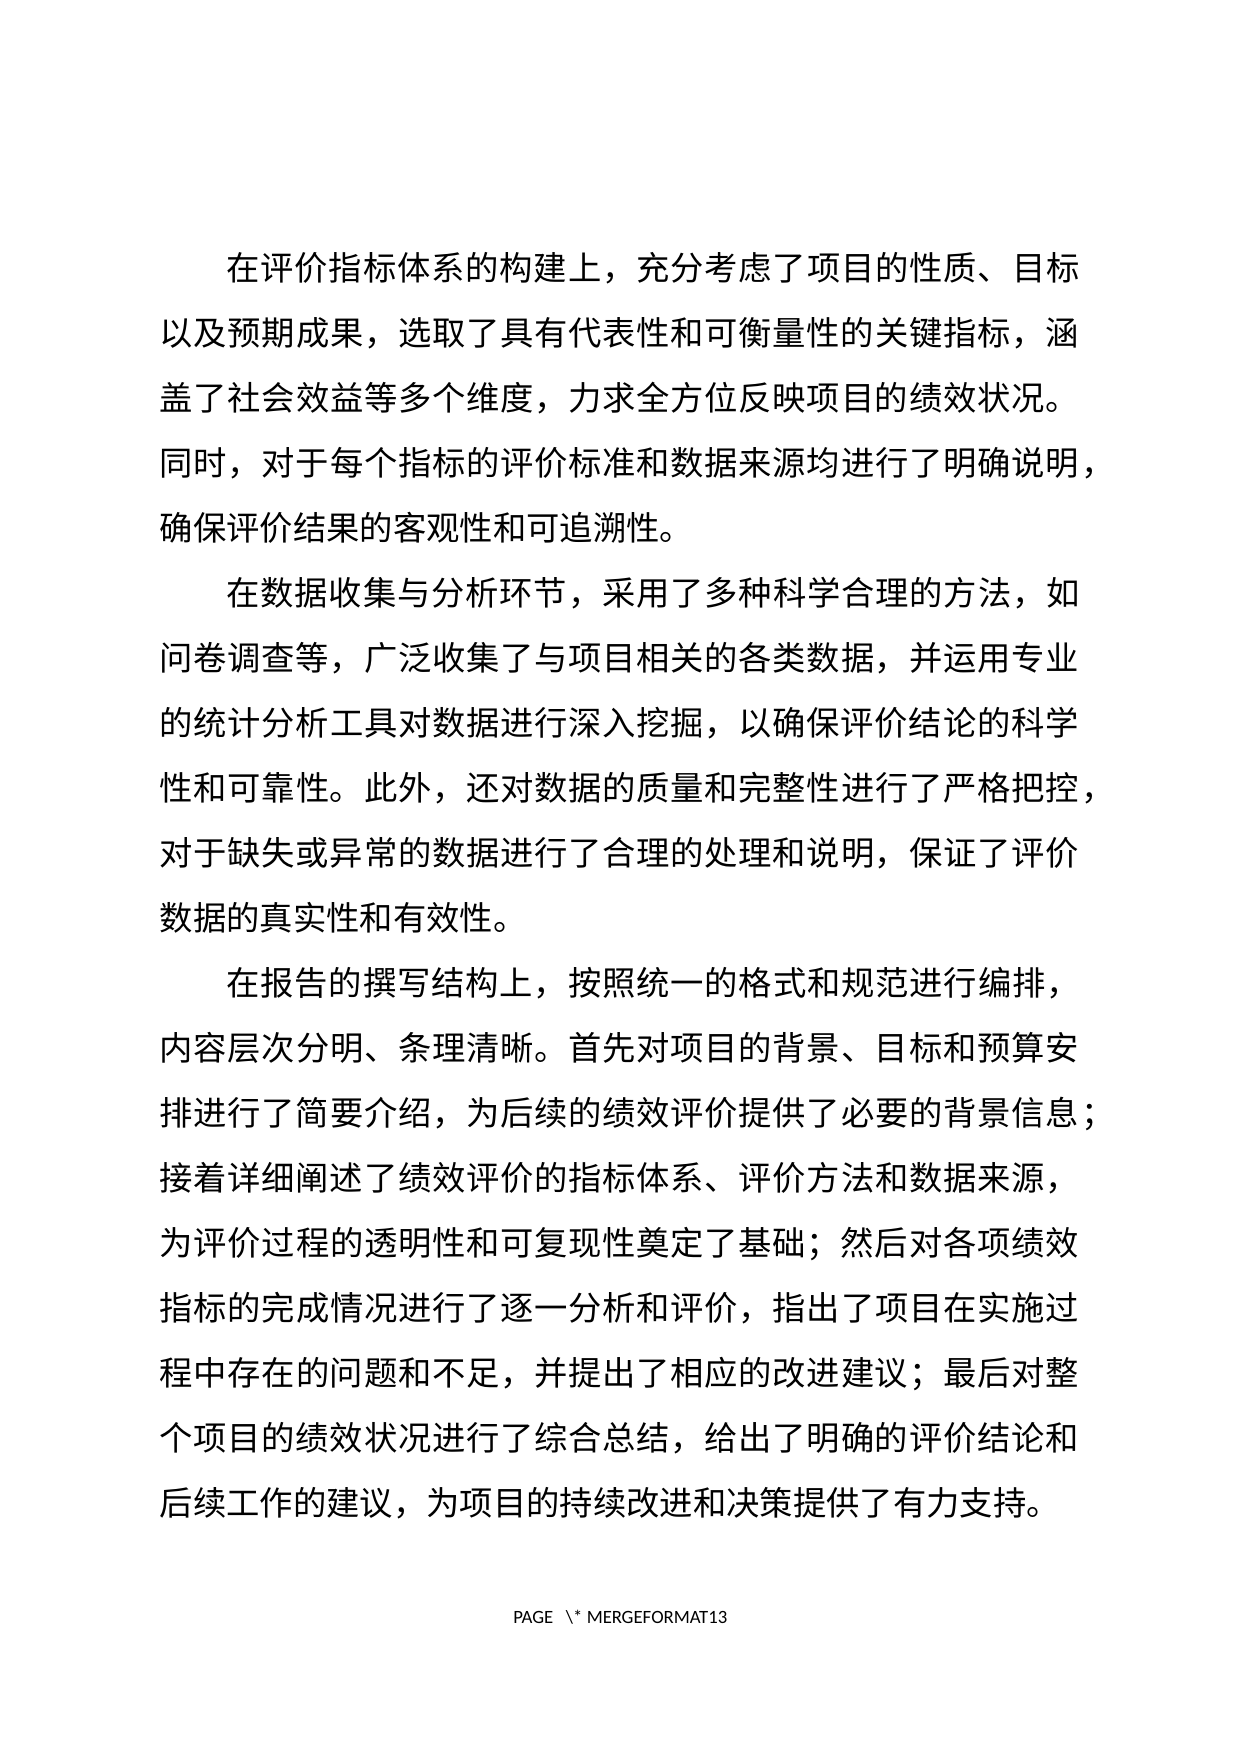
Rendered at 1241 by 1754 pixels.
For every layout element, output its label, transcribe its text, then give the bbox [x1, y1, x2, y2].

text 在评价指标体系的构建上，充分考虑了项目的性质、目标以及预期成果，选取了具有代表性和可衡量性的关键指标，涵盖了社会效益等多个维度，力求全方位反映项目的绩效状况。同时，对于每个指标的评价标准和数据来源均进行了明确说明，确保评价结果的客观性和可追溯性。 [159, 233, 1081, 558]
text 在数据收集与分析环节，采用了多种科学合理的方法，如问卷调查等，广泛收集了与项目相关的各类数据，并运用专业的统计分析工具对数据进行深入挖掘，以确保评价结论的科学性和可靠性。此外，还对数据的质量和完整性进行了严格把控，对于缺失或异常的数据进行了合理的处理和说明，保证了评价数据的真实性和有效性。 [159, 558, 1081, 948]
text 在报告的撰写结构上，按照统一的格式和规范进行编排，内容层次分明、条理清晰。首先对项目的背景、目标和预算安排进行了简要介绍，为后续的绩效评价提供了必要的背景信息；接着详细阐述了绩效评价的指标体系、评价方法和数据来源，为评价过程的透明性和可复现性奠定了基础；然后对各项绩效指标的完成情况进行了逐一分析和评价，指出了项目在实施过程中存在的问题和不足，并提出了相应的改进建议；最后对整个项目的绩效状况进行了综合总结，给出了明确的评价结论和后续工作的建议，为项目的持续改进和决策提供了有力支持。 [159, 948, 1081, 1533]
